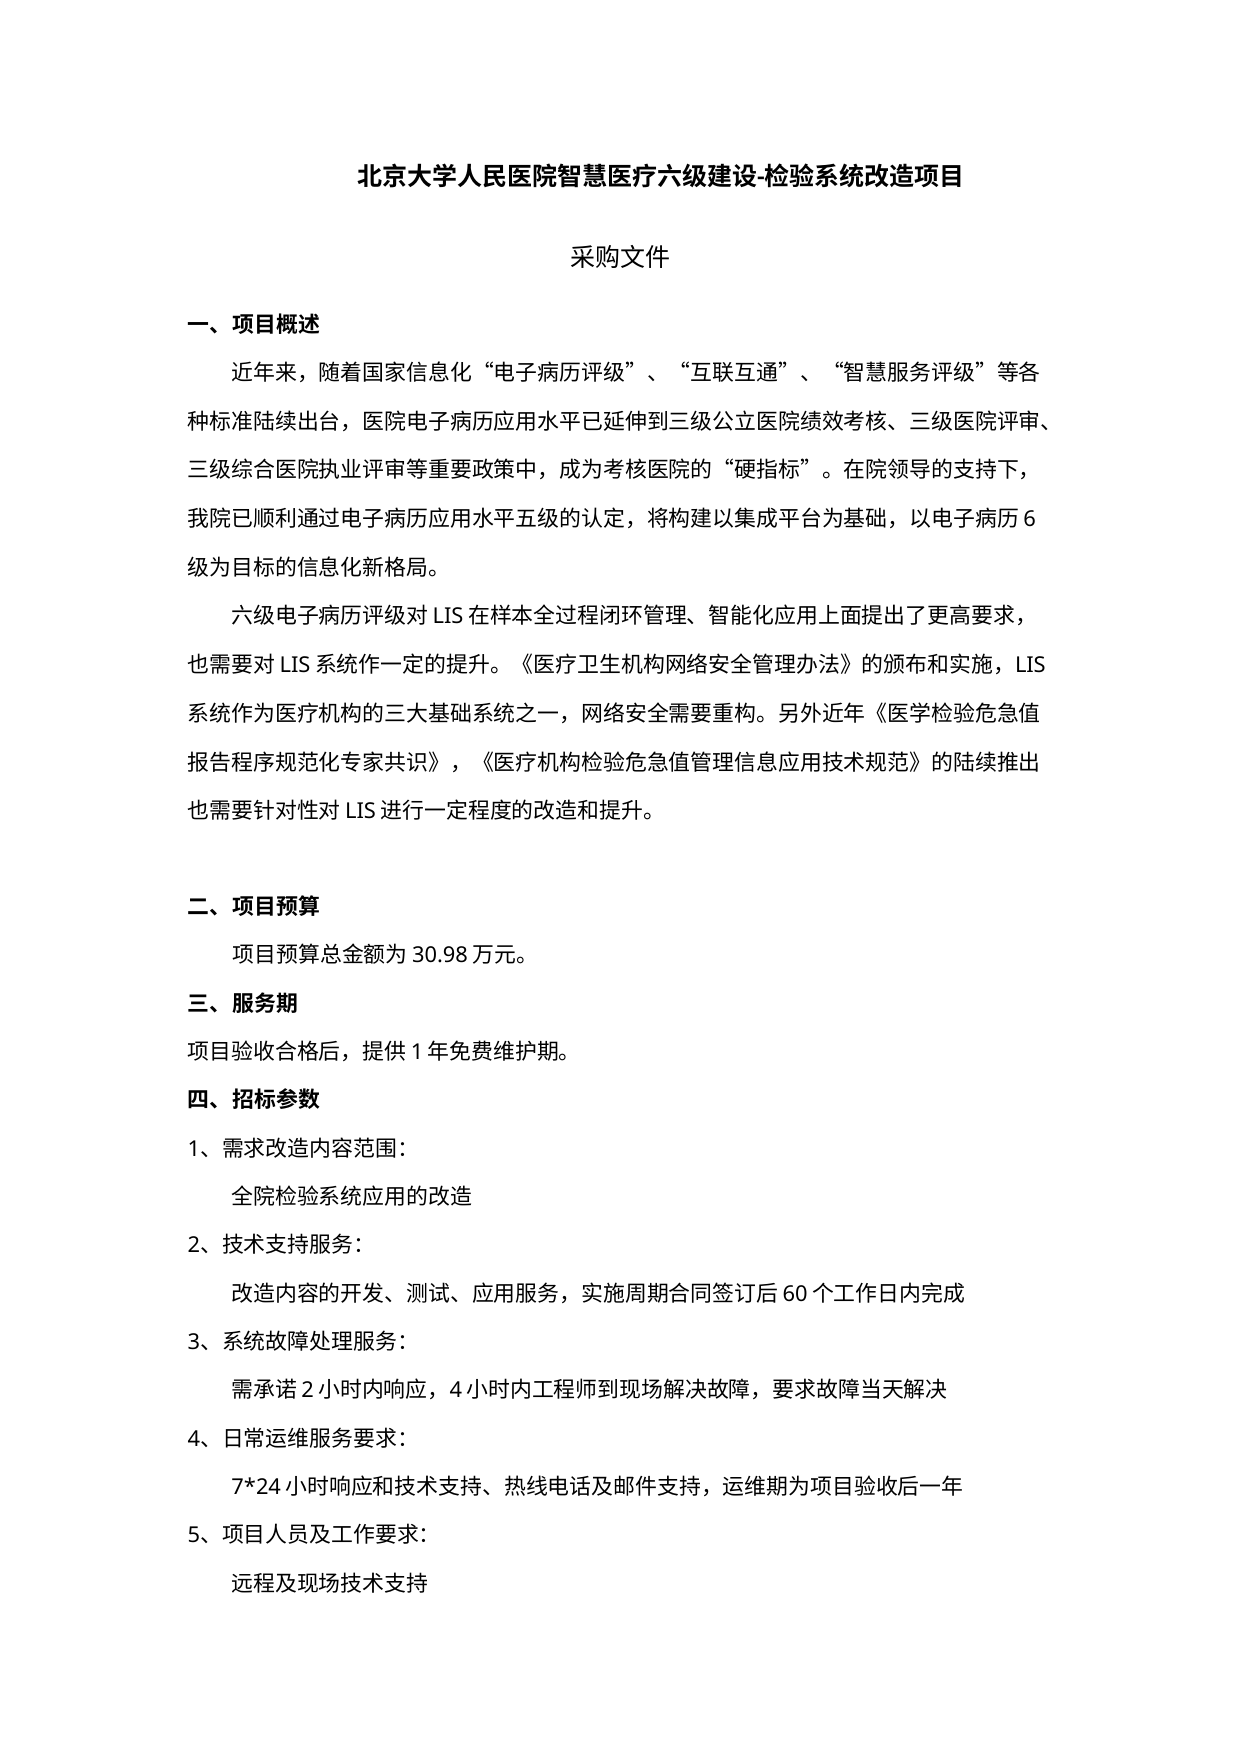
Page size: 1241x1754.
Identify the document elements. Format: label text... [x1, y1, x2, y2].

text 六级电子病历评级对LIS在样本全过程闭环管理、智能化应用上面提出了更高要求，也需要对LIS系统作一定的提升。《医疗卫生机构网络安全管理办法》的颁布和实施，LIS系统作为医疗机构的三大基础系统之一，网络安全需要重构。另外近年《医学检验危急值报告程序规范化专家共识》，《医疗机构检验危急值管理信息应用技术规范》的陆续推出也需要针对性对LIS进行一定程度的改造和提升。 [187, 598, 1053, 825]
text 7*24小时响应和技术支持、热线电话及邮件支持，运维期为项目验收后一年 [187, 1468, 1053, 1501]
text 改造内容的开发、测试、应用服务，实施周期合同签订后60个工作日内完成 [187, 1275, 1053, 1308]
text 项目验收合格后，提供1年免费维护期。 [187, 1033, 1053, 1066]
list 服务期 [187, 985, 1053, 1018]
text 1、需求改造内容范围： [187, 1130, 1053, 1163]
text 采购文件 [187, 223, 1053, 288]
list 招标参数 [187, 1082, 1053, 1114]
list 项目概述 [187, 306, 1053, 339]
text 5、项目人员及工作要求： [187, 1517, 1053, 1549]
text 4、日常运维服务要求： [187, 1420, 1053, 1453]
list 项目预算总金额为30.98万元。 [232, 937, 1053, 969]
text 2、技术支持服务： [187, 1227, 1053, 1259]
text 需承诺2小时内响应，4小时内工程师到现场解决故障，要求故障当天解决 [187, 1372, 1053, 1404]
text 远程及现场技术支持 [187, 1565, 1053, 1598]
text 近年来，随着国家信息化“电子病历评级”、“互联互通”、“智慧服务评级”等各种标准陆续出台，医院电子病历应用水平已延伸到三级公立医院绩效考核、三级医院评审、三级综合医院执业评审等重要政策中，成为考核医院的“硬指标”。在院领导的支持下，我院已顺利通过电子病历应用水平五级的认定，将构建以集成平台为基础，以电子病历6级为目标的信息化新格局。 [187, 354, 1053, 582]
text 北京大学人民医院智慧医疗六级建设-检验系统改造项目 [187, 142, 1053, 207]
text 全院检验系统应用的改造 [187, 1178, 1053, 1211]
text 3、系统故障处理服务： [187, 1323, 1053, 1356]
list 项目预算 [187, 888, 1053, 921]
